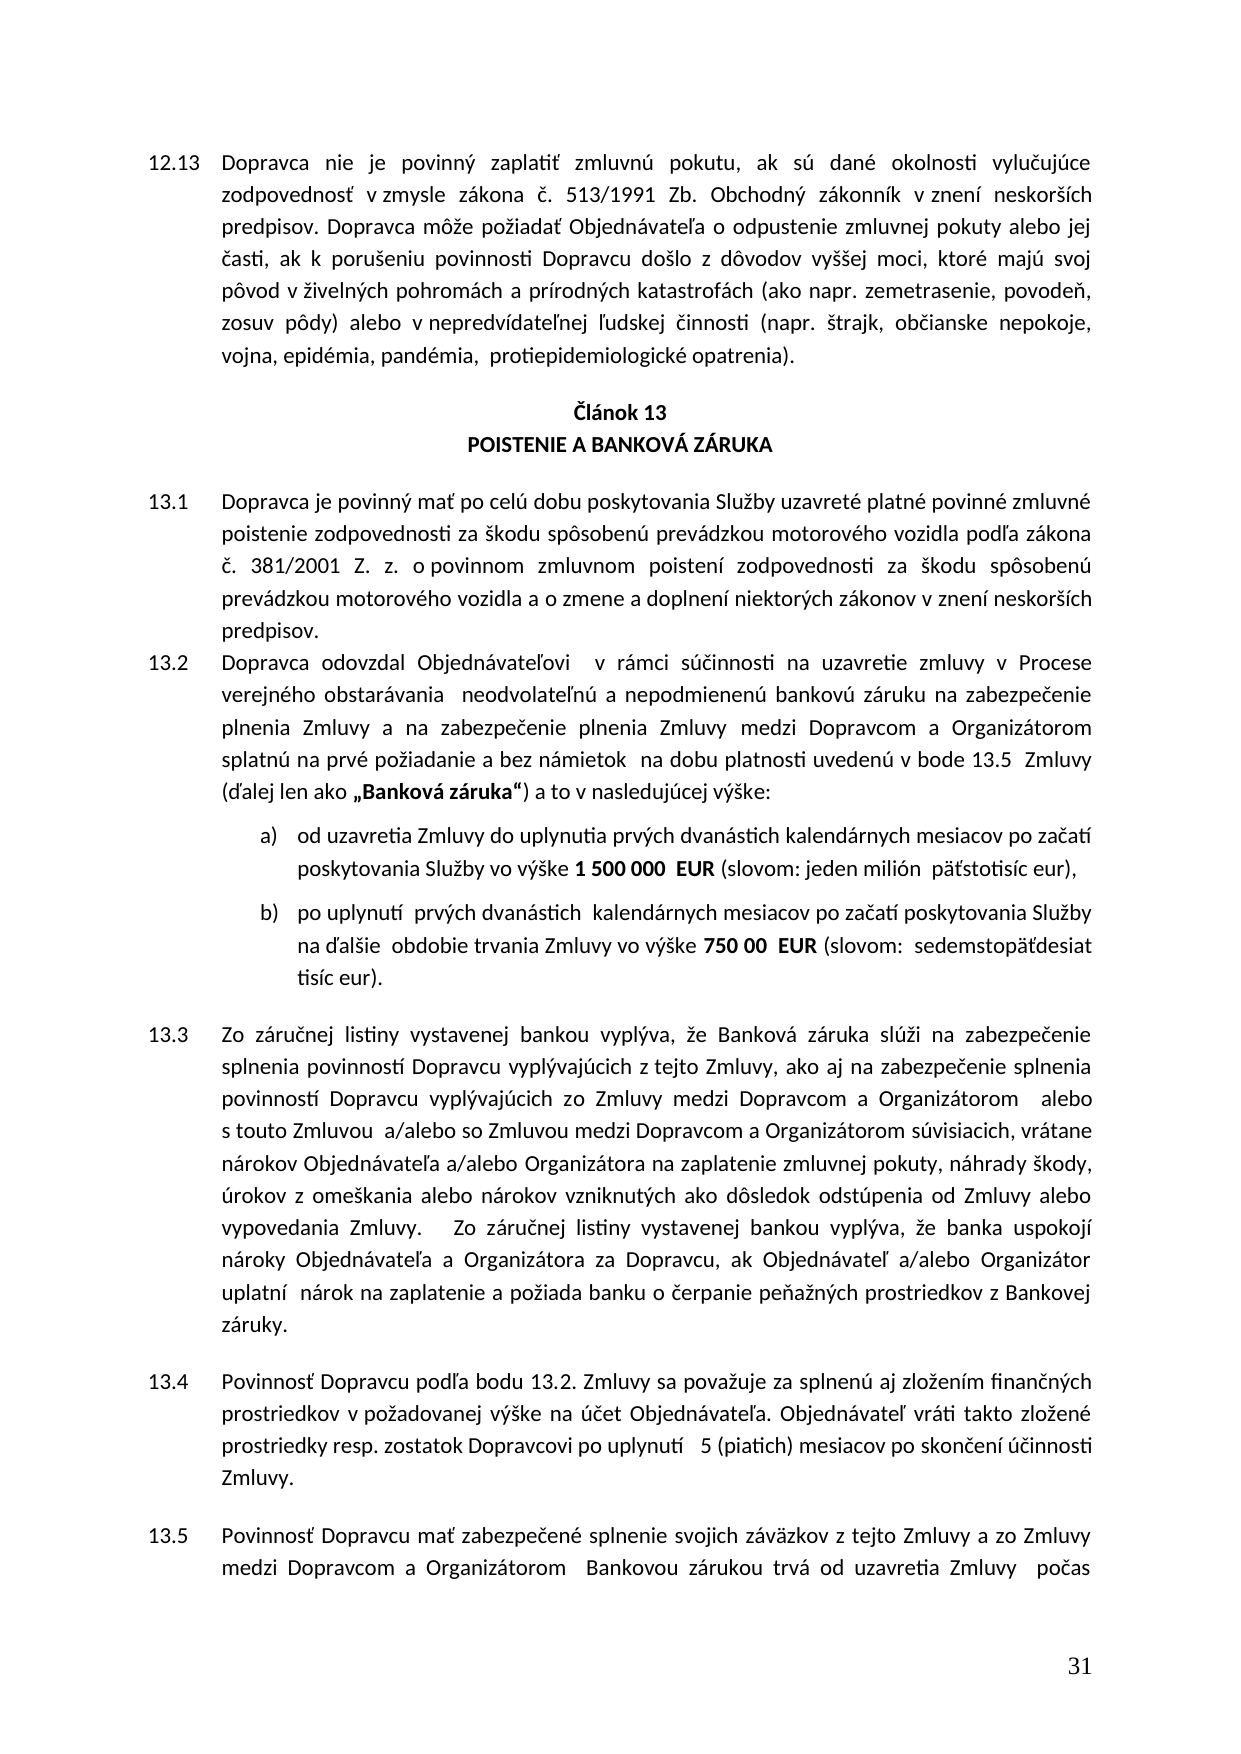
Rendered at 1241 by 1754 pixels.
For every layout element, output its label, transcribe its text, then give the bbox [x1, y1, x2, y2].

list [148, 1521, 1093, 1581]
list Povinnosť Dopravcu podľa bodu 13.2. Zmluvy sa považuje za splnenú aj zložením finančných prostriedkov v požadovanej výške na účet Objednávateľa. Objednávateľ vráti takto zložené prostriedky resp. zostatok Dopravcovi po uplynutí 5 (piatich) mesiacov po skončení účinnosti Zmluvy. [148, 1367, 1093, 1492]
list Dopravca nie je povinný zaplatiť zmluvnú pokutu, ak sú dané okolnosti vylučujúce zodpovednosť v zmysle zákona č. 513/1991 Zb. Obchodný zákonník v znení neskorších predpisov. Dopravca môže požiadať Objednávateľa o odpustenie zmluvnej pokuty alebo jej časti, ak k porušeniu povinnosti Dopravcu došlo z dôvodov vyššej moci, ktoré majú svoj pôvod v živelných pohromách a prírodných katastrofách (ako napr. zemetrasenie, povodeň, zosuv pôdy) alebo v nepredvídateľnej ľudskej činnosti (napr. štrajk, občianske nepokoje, vojna, epidémia, pandémia, protiepidemiologické opatrenia). [148, 148, 1093, 369]
list Zo záručnej listiny vystavenej bankou vyplýva, že Banková záruka slúži na zabezpečenie splnenia povinností Dopravcu vyplývajúcich z tejto Zmluvy, ako aj na zabezpečenie splnenia povinností Dopravcu vyplývajúcich zo Zmluvy medzi Dopravcom a Organizátorom alebo s touto Zmluvou a/alebo so Zmluvou medzi Dopravcom a Organizátorom súvisiacich, vrátane nárokov Objednávateľa a/alebo Organizátora na zaplatenie zmluvnej pokuty, náhrady škody, úrokov z omeškania alebo nárokov vzniknutých ako dôsledok odstúpenia od Zmluvy alebo vypovedania Zmluvy. Zo záručnej listiny vystavenej bankou vyplýva, že banka uspokojí nároky Objednávateľa a Organizátora za Dopravcu, ak Objednávateľ a/alebo Organizátor uplatní nárok na zaplatenie a požiada banku o čerpanie peňažných prostriedkov z Bankovej záruky. [148, 1020, 1093, 1338]
list Dopravca je povinný mať po celú dobu poskytovania Služby uzavreté platné povinné zmluvné poistenie zodpovednosti za škodu spôsobenú prevádzkou motorového vozidla podľa zákona č. 381/2001 Z. z. o povinnom zmluvnom poistení zodpovednosti za škodu spôsobenú prevádzkou motorového vozidla a o zmene a doplnení niektorých zákonov v znení neskorších predpisov. [148, 487, 1093, 644]
text POISTENIE A BANKOVÁ ZÁRUKA [148, 430, 1093, 458]
list po uplynutí prvých dvanástich kalendárnych mesiacov po začatí poskytovania Služby na ďalšie obdobie trvania Zmluvy vo výške 750 00 EUR (slovom: sedemstopäťdesiat tisíc eur). [260, 898, 1093, 991]
text Článok 13 [148, 398, 1093, 426]
list Dopravca odovzdal Objednávateľovi v rámci súčinnosti na uzavretie zmluvy v Procese verejného obstarávania neodvolateľnú a nepodmienenú bankovú záruku na zabezpečenie plnenia Zmluvy a na zabezpečenie plnenia Zmluvy medzi Dopravcom a Organizátorom splatnú na prvé požiadanie a bez námietok na dobu platnosti uvedenú v bode 13.5 Zmluvy (ďalej len ako „Banková záruka“) a to v nasledujúcej výške: [148, 648, 1093, 805]
list od uzavretia Zmluvy do uplynutia prvých dvanástich kalendárnych mesiacov po začatí poskytovania Služby vo výške 1 500 000 EUR (slovom: jeden milión päťstotisíc eur), [260, 822, 1093, 882]
